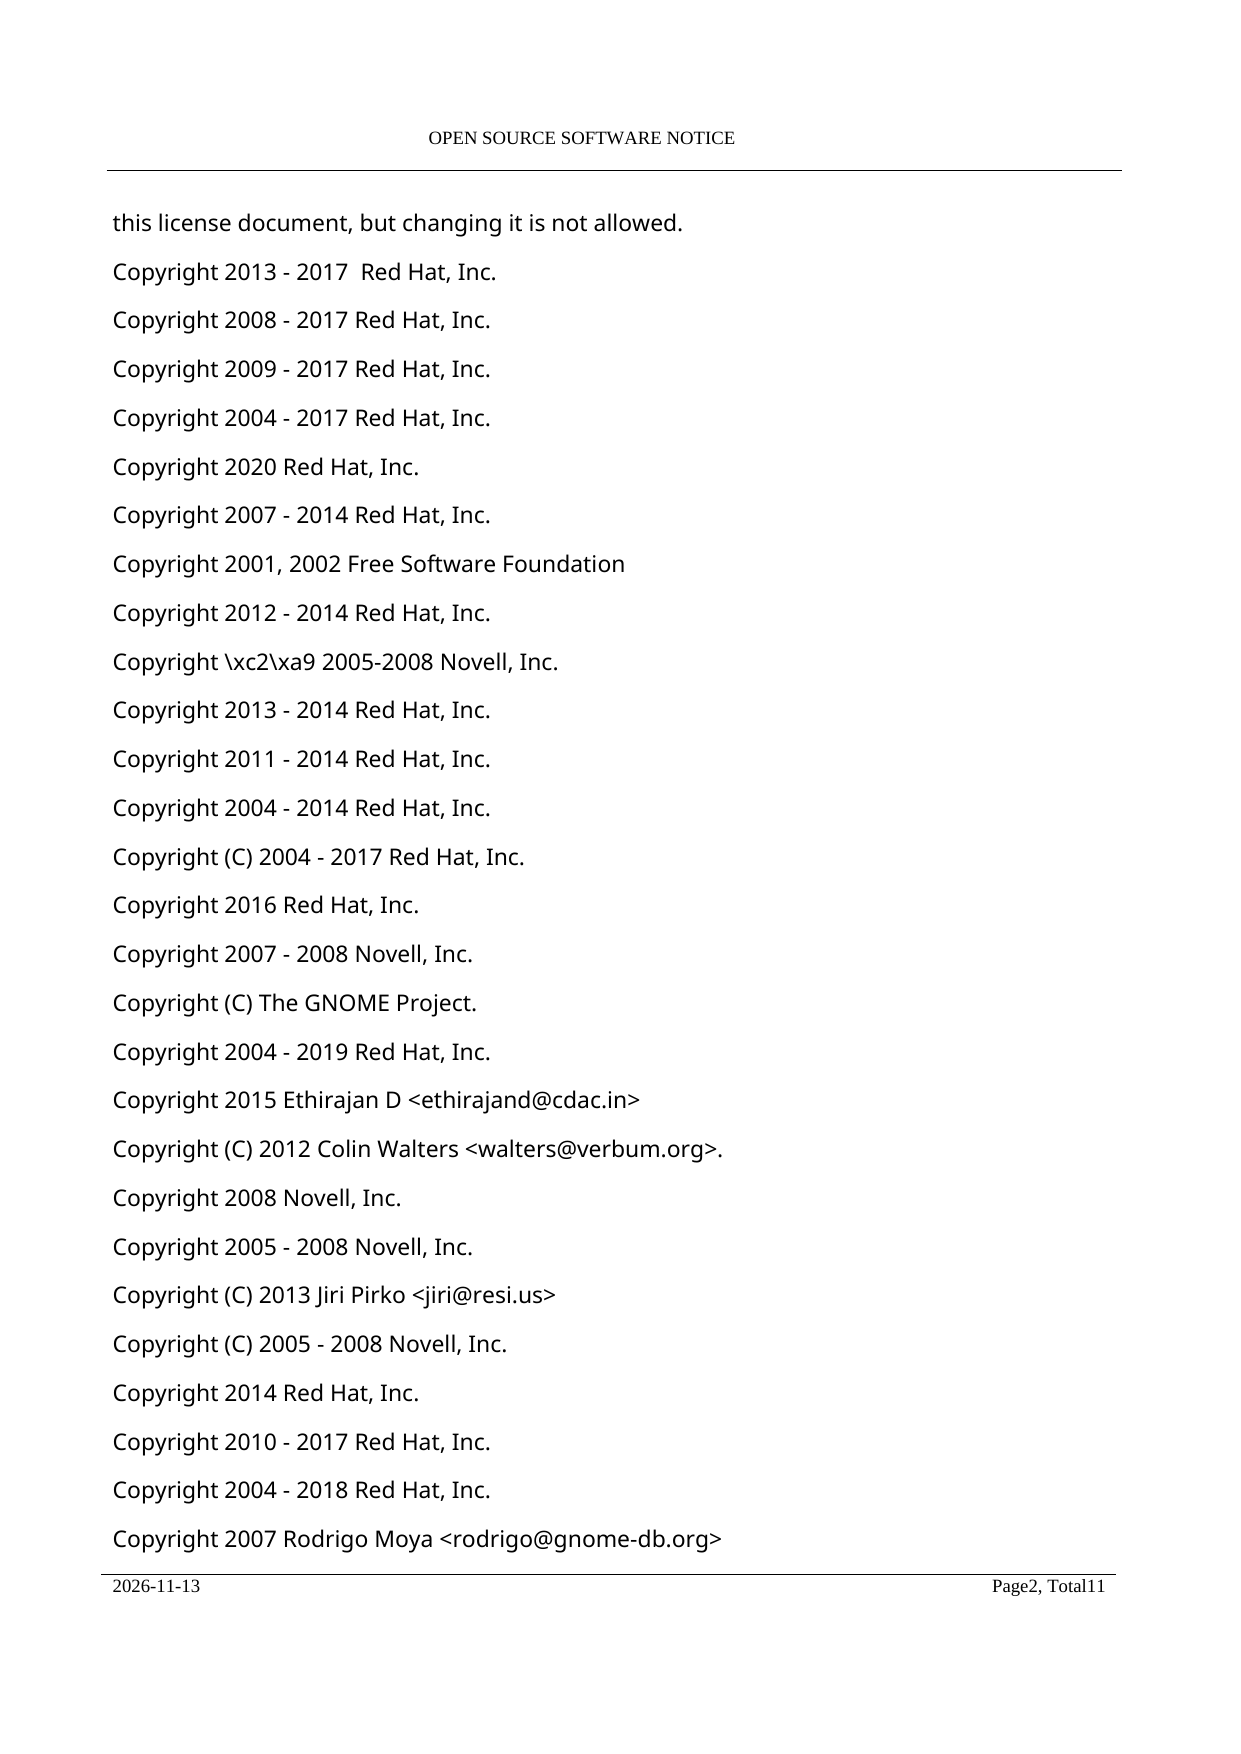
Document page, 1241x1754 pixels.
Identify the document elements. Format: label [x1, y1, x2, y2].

text [112, 206, 1128, 1555]
